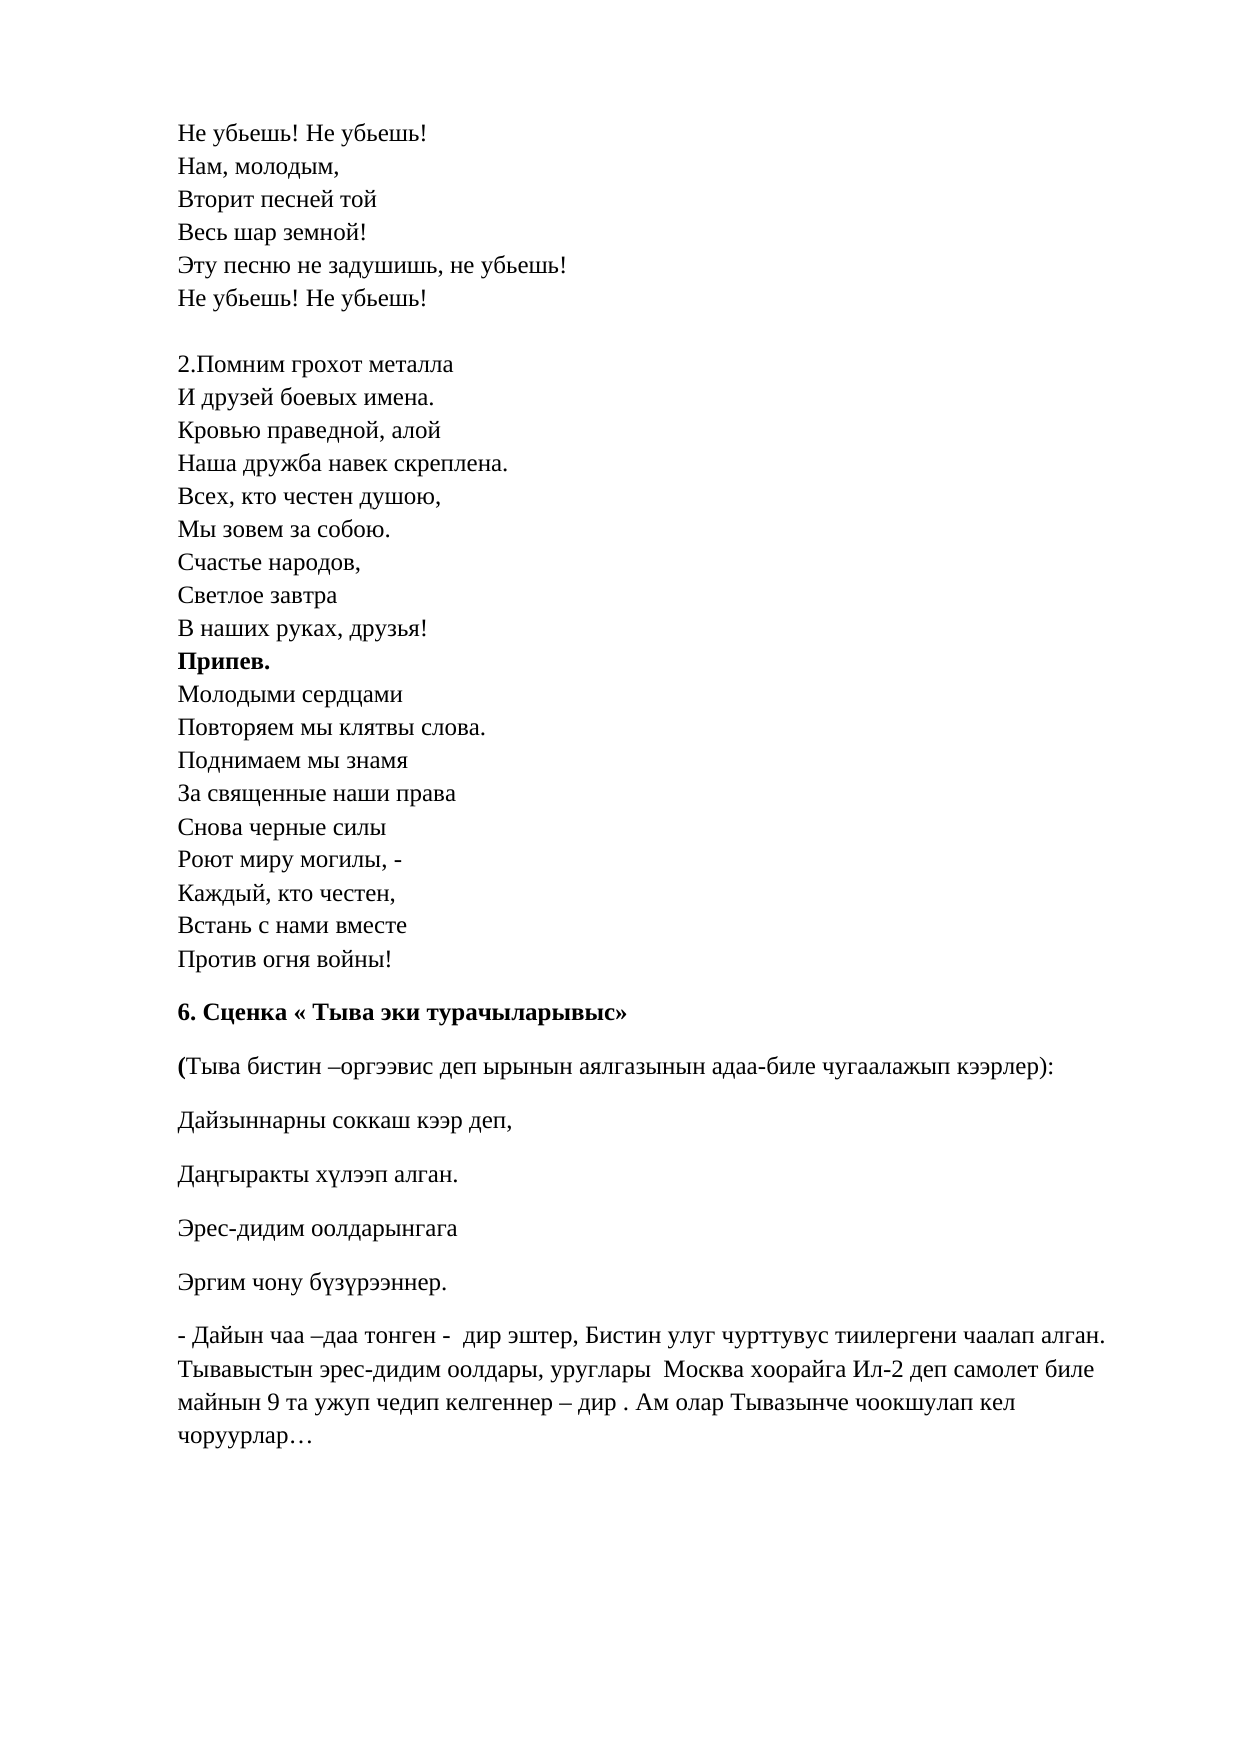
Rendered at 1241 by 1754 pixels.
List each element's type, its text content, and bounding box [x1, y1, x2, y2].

text 2.Помним грохот металла [177, 349, 1152, 378]
text Повторяем мы клятвы слова. [177, 712, 1152, 741]
text Светлое завтра [177, 580, 1152, 609]
text Молодыми сердцами [177, 679, 1152, 708]
text Наша дружба навек скреплена. [177, 448, 1152, 477]
text Эргим чону бүзүрээннер. [177, 1267, 1152, 1296]
text Против огня войны! [177, 944, 1152, 972]
text - Дайын чаа –даа тонген - дир эштер, Бистин улуг чурттувус тиилергени чаалап алган. Тывавыстын эрес-дидим оолдары, уруглары Москва хоорайга Ил-2 деп самолет биле майнын 9 та ужуп чедип келгеннер – дир . Ам олар Тывазынче чоокшулап кел чоруурлар… [177, 1321, 1152, 1448]
text Всех, кто честен душою, [177, 481, 1152, 510]
text В наших руках, друзья! [177, 613, 1152, 642]
text Мы зовем за собою. [177, 514, 1152, 543]
text (Тыва бистин –оргээвис деп ырынын аялгазынын адаа-биле чугаалажып кээрлер): [177, 1051, 1152, 1080]
text Кровью праведной, алой [177, 415, 1152, 444]
text Счастье народов, [177, 547, 1152, 576]
text Эрес-дидим оолдарынгага [177, 1213, 1152, 1242]
text Даңгыракты хүлээп алган. [177, 1159, 1152, 1188]
text За священные наши права [177, 778, 1152, 807]
text Снова черные силы [177, 812, 1152, 840]
text Каждый, кто честен, [177, 878, 1152, 906]
text Поднимаем мы знамя [177, 746, 1152, 774]
text Весь шар земной! [177, 217, 1152, 246]
text Роют миру могилы, - [177, 844, 1152, 873]
text Встань с нами вместе [177, 911, 1152, 939]
text Нам, молодым, [177, 151, 1152, 180]
text 6. Сценка « Тыва эки турачыларывыс» [177, 997, 1152, 1026]
text Дайзыннарны соккаш кээр деп, [177, 1105, 1152, 1134]
text Эту песню не задушишь, не убьешь! [177, 250, 1152, 279]
text Вторит песней той [177, 184, 1152, 213]
text И друзей боевых имена. [177, 382, 1152, 411]
text Не убьешь! Не убьешь! [177, 118, 1152, 147]
text Не убьешь! Не убьешь! [177, 283, 1152, 312]
text Припев. [177, 646, 1152, 675]
